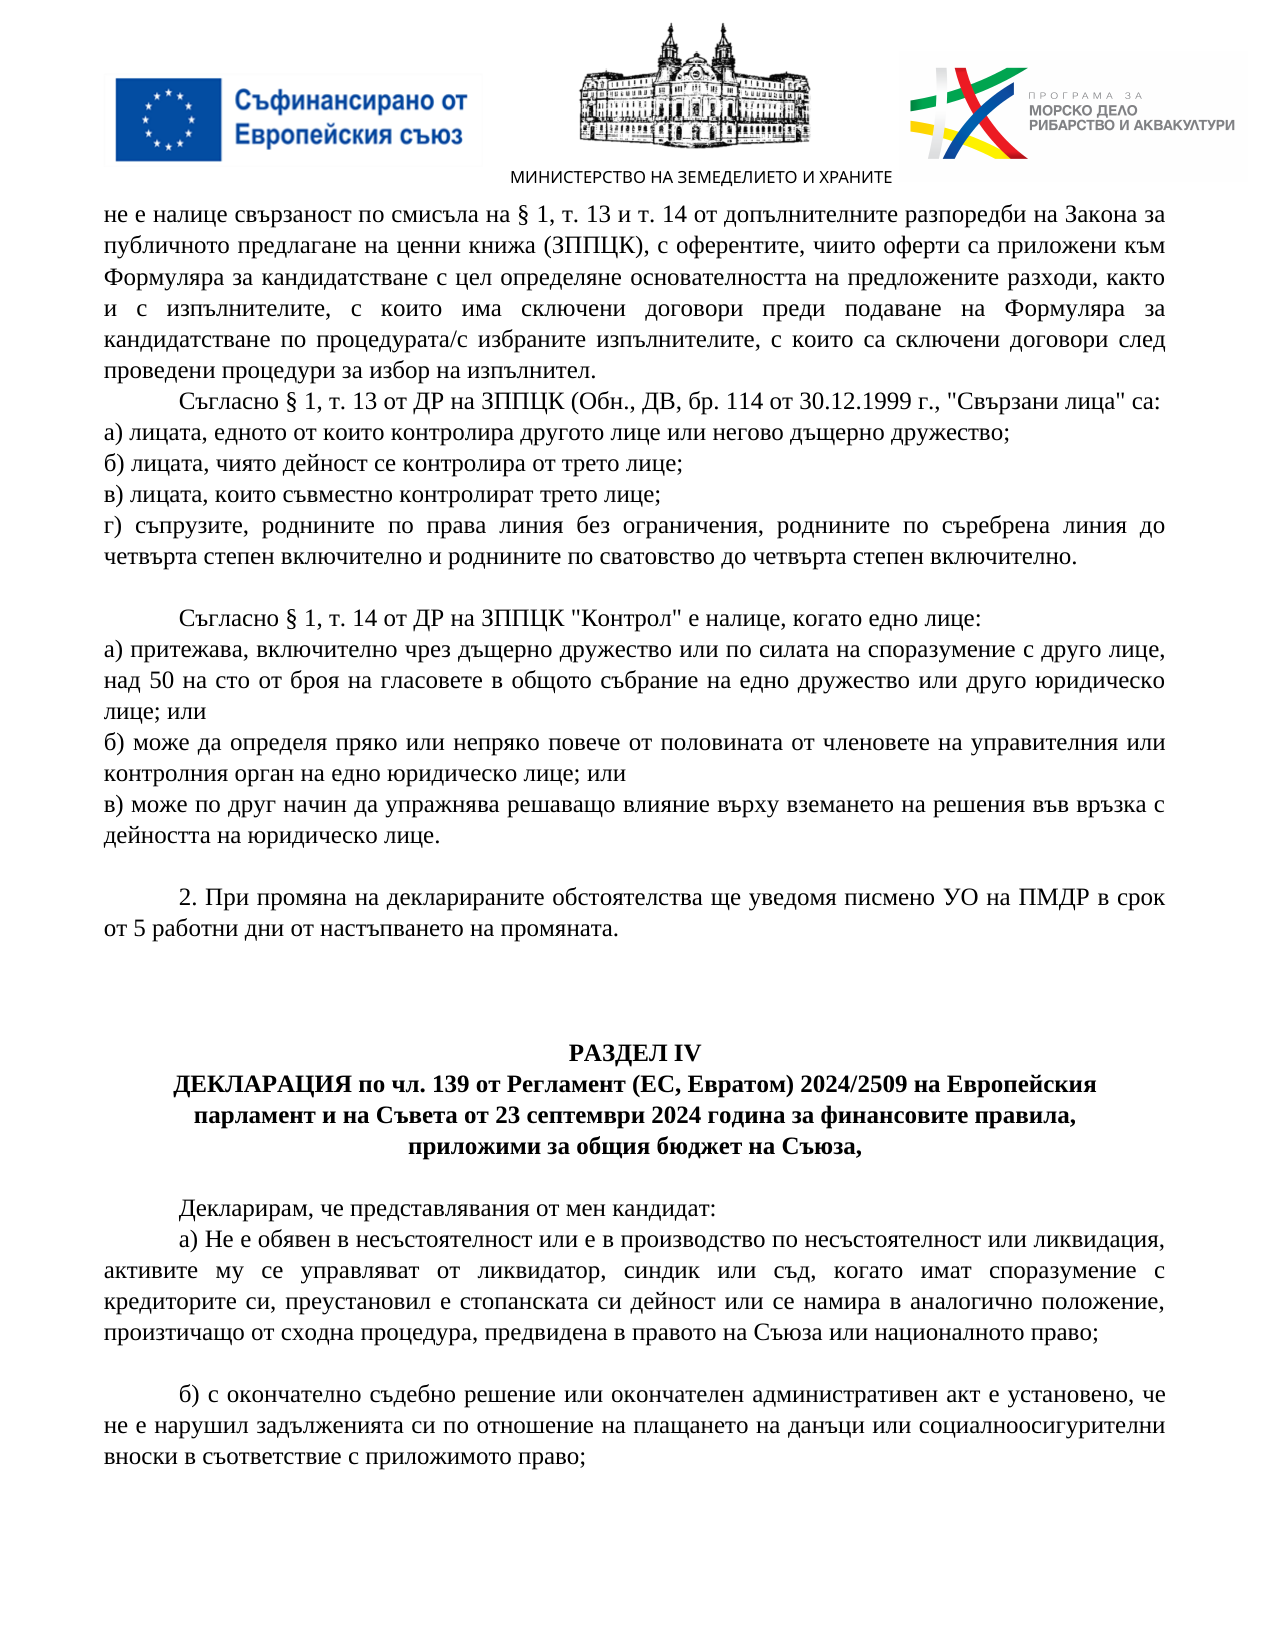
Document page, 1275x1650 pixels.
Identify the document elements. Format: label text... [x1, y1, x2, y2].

text Съгласно § 1, т. 14 от ДР на ЗППЦК "Контрол" е налице, когато едно лице: [103, 603, 1167, 632]
text Декларирам, че представлявания от мен кандидат: [103, 1193, 1167, 1222]
text приложими за общия бюджет на Съюза, [103, 1131, 1167, 1159]
text а) лицата, едното от които контролира другото лице или негово дъщерно дружество; [103, 417, 1167, 446]
text 2. При промяна на декларираните обстоятелства ще уведомя писмено УО на ПМДР в срок от 5 работни дни от настъпването на промяната. [103, 882, 1167, 942]
picture [103, 73, 484, 168]
picture [573, 19, 818, 151]
text а) Не е обявен в несъстоятелност или е в производство по несъстоятелност или ликвидация, активите му се управляват от ликвидатор, синдик или съд, когато имат споразумение с кредиторите си, преустановил е стопанската си дейност или се намира в аналогично положение, произтичащо от сходна процедура, предвидена в правото на Съюза или националното право; [103, 1224, 1167, 1346]
text в) лицата, които съвместно контролират трето лице; [103, 479, 1167, 508]
text б) лицата, чиято дейност се контролира от трето лице; [103, 448, 1167, 477]
text а) притежава, включително чрез дъщерно дружество или по силата на споразумение с друго лице, над 50 на сто от броя на гласовете в общото събрание на едно дружество или друго юридическо лице; или [103, 634, 1167, 725]
text не е налице свързаност по смисъла на § 1, т. 13 и т. 14 от допълнителните разпоредби на Закона за публичното предлагане на ценни книжа (ЗППЦК), с оферентите, чиито оферти са приложени към Формуляра за кандидатстване с цел определяне основателността на предложените разходи, както и с изпълнителите, с които има сключени договори преди подаване на Формуляра за кандидатстване по процедурата/с избраните изпълнителите, с които са сключени договори след проведени процедури за избор на изпълнител. [103, 199, 1167, 383]
text г) съпрузите, роднините по права линия без ограничения, роднините по съребрена линия до четвърта степен включително и роднините по сватовство до четвърта степен включително. [103, 510, 1167, 570]
text б) може да определя пряко или непряко повече от половината от членовете на управителния или контролния орган на едно юридическо лице; или [103, 727, 1167, 787]
text в) може по друг начин да упражнява решаващо влияние върху вземането на решения във връзка с дейността на юридическо лице. [103, 789, 1167, 849]
text б) с окончателно съдебно решение или окончателен административен акт е установено, че не е нарушил задълженията си по отношение на плащането на данъци или социалноосигурителни вноски в съответствие с приложимото право; [103, 1379, 1167, 1470]
text РАЗДЕЛ IV [103, 1038, 1167, 1066]
text парламент и на Съвета от 23 септември 2024 година за финансовите правила, [103, 1100, 1167, 1128]
text Съгласно § 1, т. 13 от ДР на ЗППЦК (Обн., ДВ, бр. 114 от 30.12.1999 г., "Свързани лица" са: [103, 386, 1167, 414]
text ДЕКЛАРАЦИЯ по чл. 139 от Регламент (ЕС, Евратом) 2024/2509 на Европейския [103, 1069, 1167, 1097]
picture [898, 51, 1248, 182]
